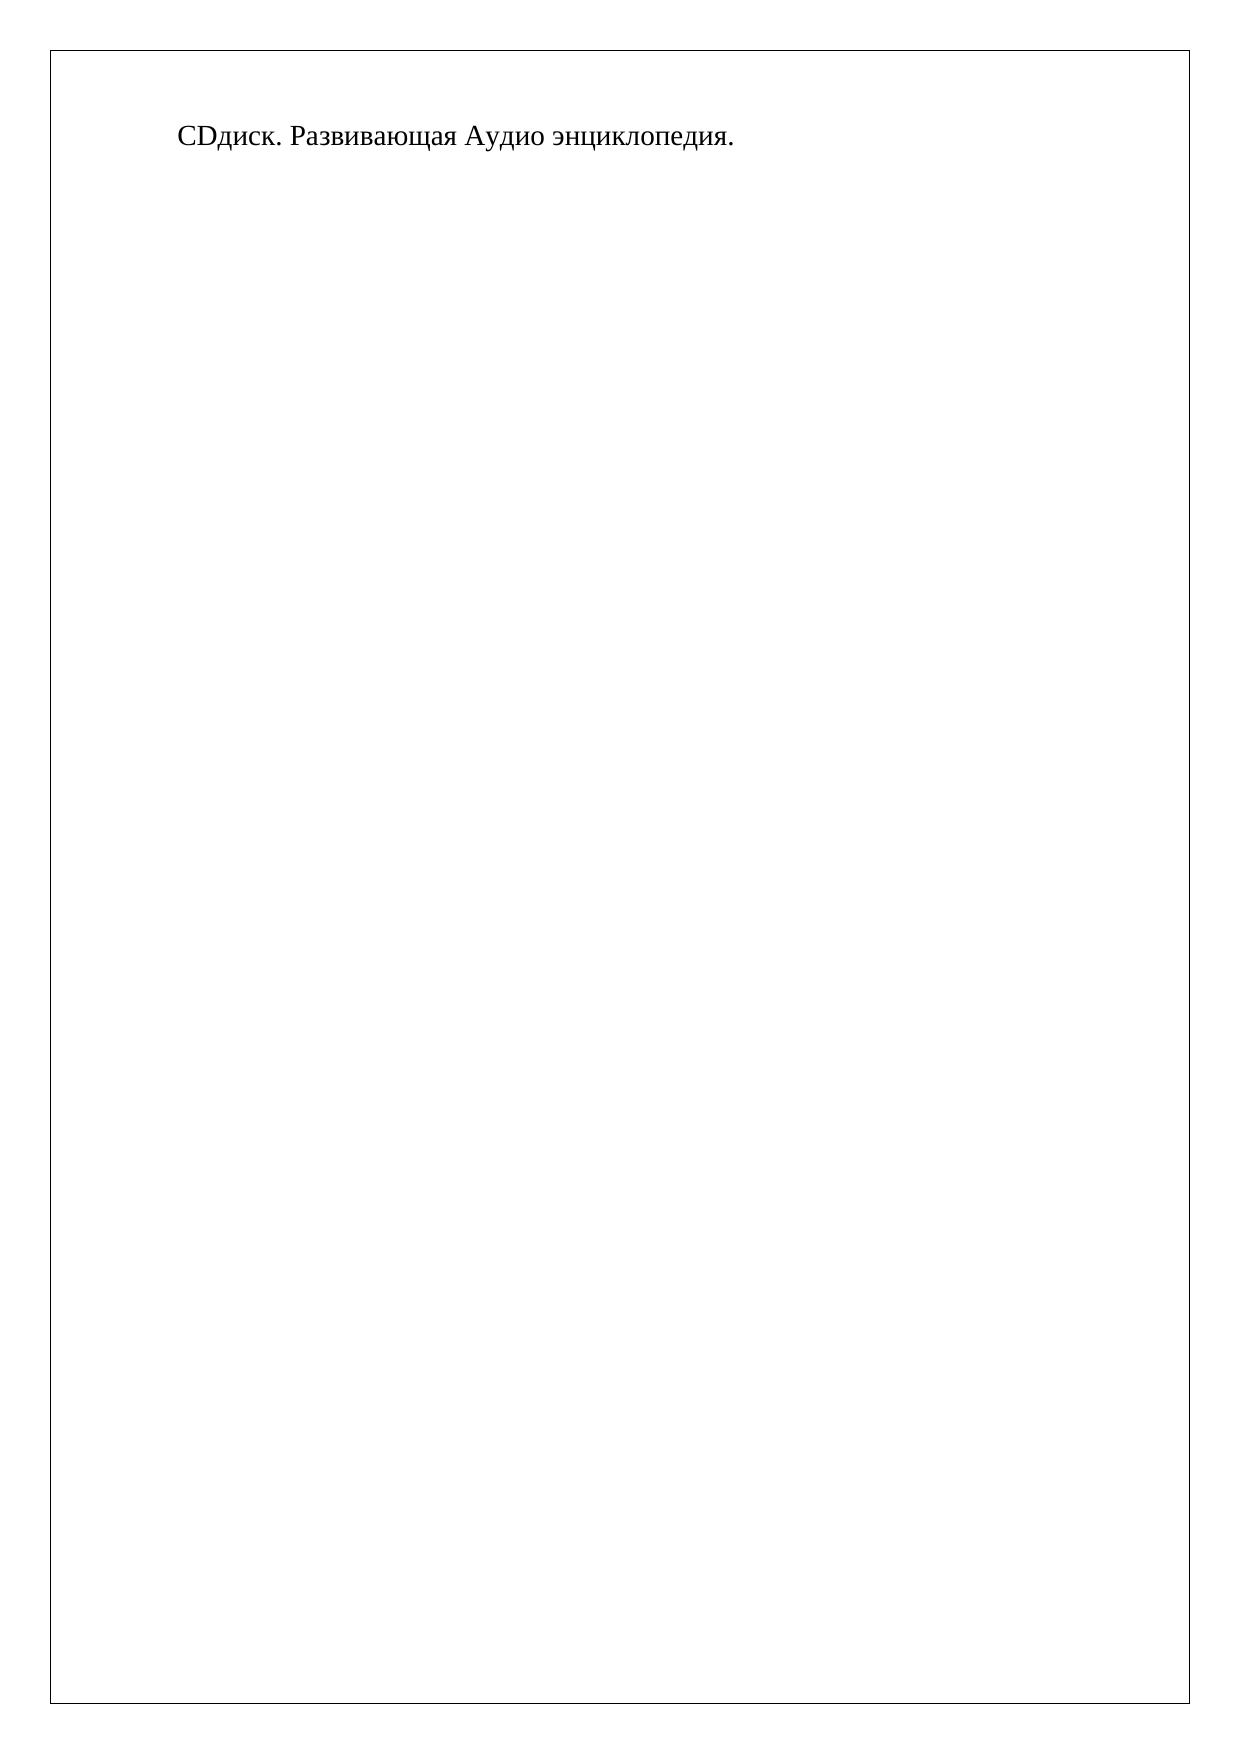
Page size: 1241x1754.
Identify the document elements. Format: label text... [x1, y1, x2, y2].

text CDдиск. Развивающая Аудио энциклопедия. [177, 118, 1152, 152]
